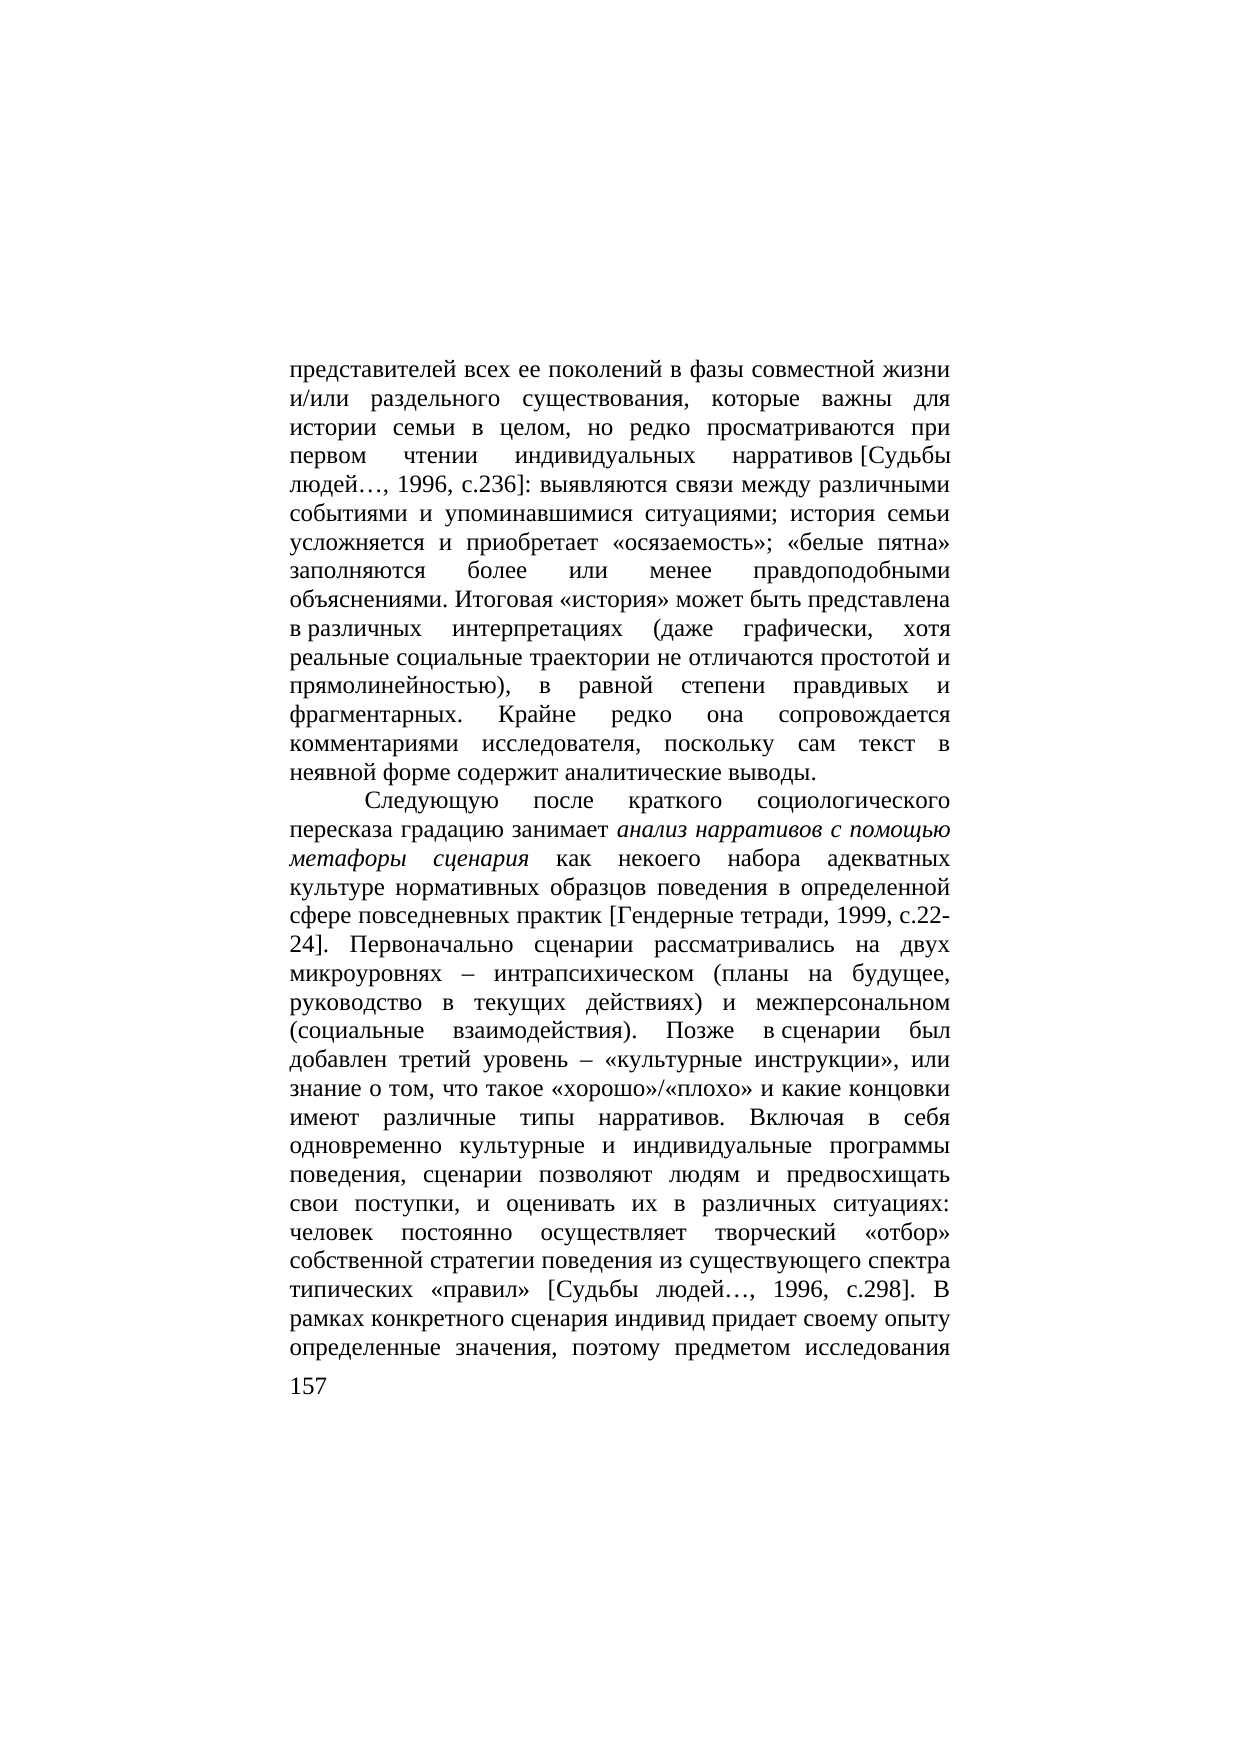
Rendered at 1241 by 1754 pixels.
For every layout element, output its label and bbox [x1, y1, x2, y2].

text [289, 786, 951, 1361]
text [289, 354, 951, 786]
